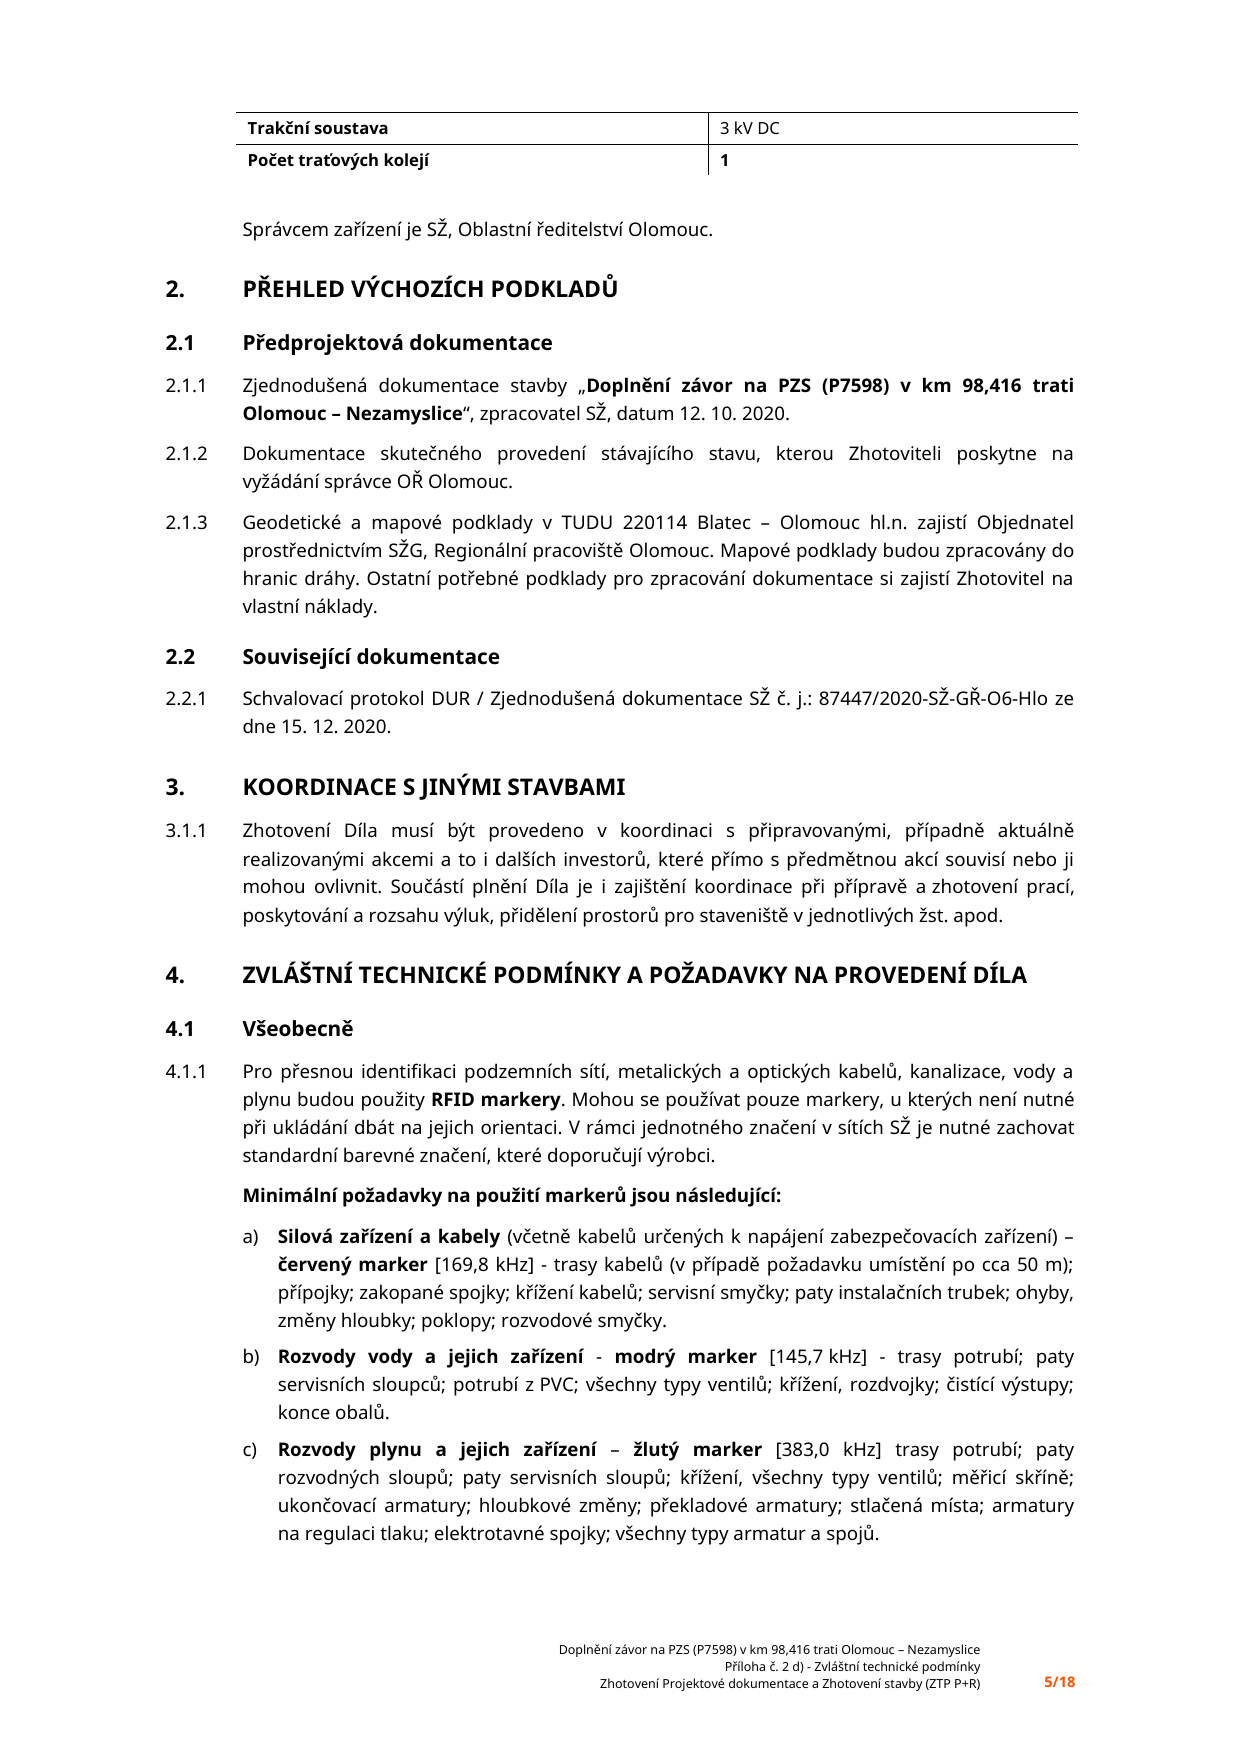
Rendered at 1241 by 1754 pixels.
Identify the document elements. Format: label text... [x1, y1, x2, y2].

text Dokumentace skutečného provedení stávajícího stavu, kterou Zhotoviteli poskytne na vyžádání správce OŘ Olomouc. [165, 441, 1075, 494]
text Předprojektová dokumentace [165, 328, 1075, 357]
list Silová zařízení a kabely (včetně kabelů určených k napájení zabezpečovacích zařízení) – červený marker [169,8 kHz] - trasy kabelů (v případě požadavku umístění po cca 50 m); přípojky; zakopané spojky; křížení kabelů; servisní smyčky; paty instalačních trubek; ohyby, změny hloubky; poklopy; rozvodové smyčky. [242, 1223, 1075, 1333]
text Pro přesnou identifikaci podzemních sítí, metalických a optických kabelů, kanalizace, vody a plynu budou použity RFID markery. Mohou se používat pouze markery, u kterých není nutné při ukládání dbát na jejich orientaci. V rámci jednotného značení v sítích SŽ je nutné zachovat standardní barevné značení, které doporučují výrobci. [165, 1058, 1075, 1168]
text Rozvody plynu a jejich zařízení – žlutý marker [383,0 kHz] trasy potrubí; paty rozvodných sloupů; paty servisních sloupů; křížení, všechny typy ventilů; měřicí skříně; ukončovací armatury; hloubkové změny; překladové armatury; stlačená místa; armatury na regulaci tlaku; elektrotavné spojky; všechny typy armatur a spojů. [242, 1436, 1075, 1546]
text PŘEHLED VÝCHOZÍCH PODKLADŮ [165, 273, 1075, 304]
text Zhotovení Díla musí být provedeno v koordinaci s připravovanými, případně aktuálně realizovanými akcemi a to i dalších investorů, které přímo s předmětnou akcí souvisí nebo ji mohou ovlivnit. Součástí plnění Díla je i zajištění koordinace při přípravě a zhotovení prací, poskytování a rozsahu výluk, přidělení prostorů pro staveniště v jednotlivých žst. apod. [165, 818, 1075, 927]
text Geodetické a mapové podklady v TUDU 220114 Blatec – Olomouc hl.n. zajistí Objednatel prostřednictvím SŽG, Regionální pracoviště Olomouc. Mapové podklady budou zpracovány do hranic dráhy. Ostatní potřebné podklady pro zpracování dokumentace si zajistí Zhotovitel na vlastní náklady. [165, 509, 1075, 619]
text ZVLÁŠTNÍ TECHNICKÉ PODMÍNKY A POŽADAVKY NA PROVEDENÍ DÍLA [165, 959, 1075, 990]
table_cell 3 kV DC [709, 113, 1078, 144]
table_cell Trakční soustava [236, 113, 708, 144]
table_cell 1 [709, 145, 1078, 175]
text KOORDINACE S JINÝMI STAVBAMI [165, 771, 1075, 802]
text Zjednodušená dokumentace stavby „Doplnění závor na PZS (P7598) v km 98,416 trati Olomouc – Nezamyslice“, zpracovatel SŽ, datum 12. 10. 2020. [165, 372, 1075, 426]
text Všeobecně [165, 1014, 1075, 1043]
text Schvalovací protokol DUR / Zjednodušená dokumentace SŽ č. j.: 87447/2020-SŽ-GŘ-O6-Hlo ze dne 15. 12. 2020. [165, 686, 1075, 739]
text Správcem zařízení je SŽ, Oblastní ředitelství Olomouc. [242, 216, 1075, 241]
text Rozvody vody a jejich zařízení - modrý marker [145,7 kHz] - trasy potrubí; paty servisních sloupců; potrubí z PVC; všechny typy ventilů; křížení, rozdvojky; čistící výstupy; konce obalů. [242, 1343, 1075, 1425]
text Související dokumentace [165, 642, 1075, 670]
text Minimální požadavky na použití markerů jsou následující: [242, 1183, 1075, 1208]
table_cell Počet traťových kolejí [236, 145, 708, 175]
